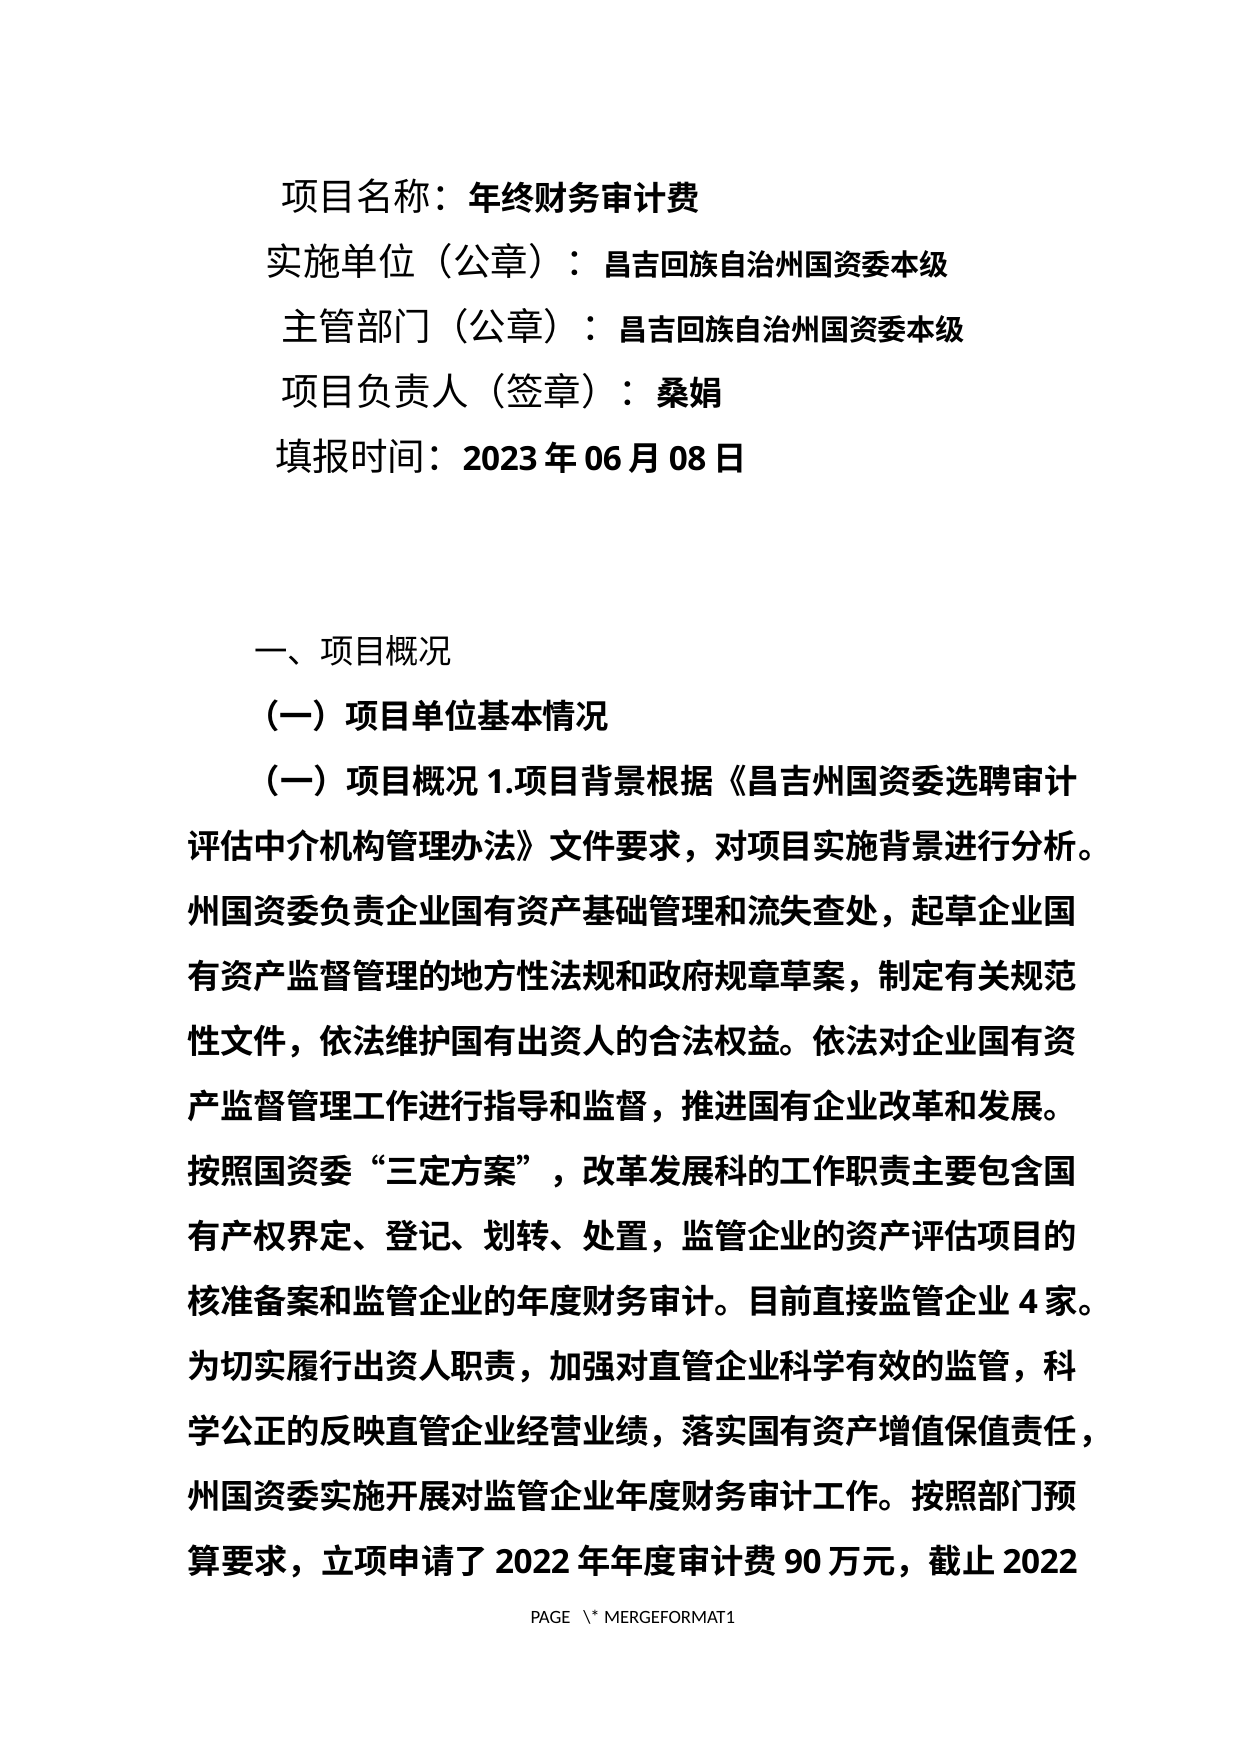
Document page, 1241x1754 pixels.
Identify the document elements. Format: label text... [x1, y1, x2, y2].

text 项目负责人（签章）：桑娟 [187, 357, 1078, 422]
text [187, 747, 1078, 1592]
text 填报时间：2023年06月08日 [216, 422, 1078, 487]
text 项目名称：年终财务审计费 [187, 162, 1078, 227]
text 主管部门（公章）：昌吉回族自治州国资委本级 [187, 292, 1078, 357]
text （一）项目单位基本情况 [187, 682, 1078, 747]
text 实施单位（公章）：昌吉回族自治州国资委本级 [187, 227, 1078, 292]
text 一、项目概况 [187, 617, 1078, 682]
